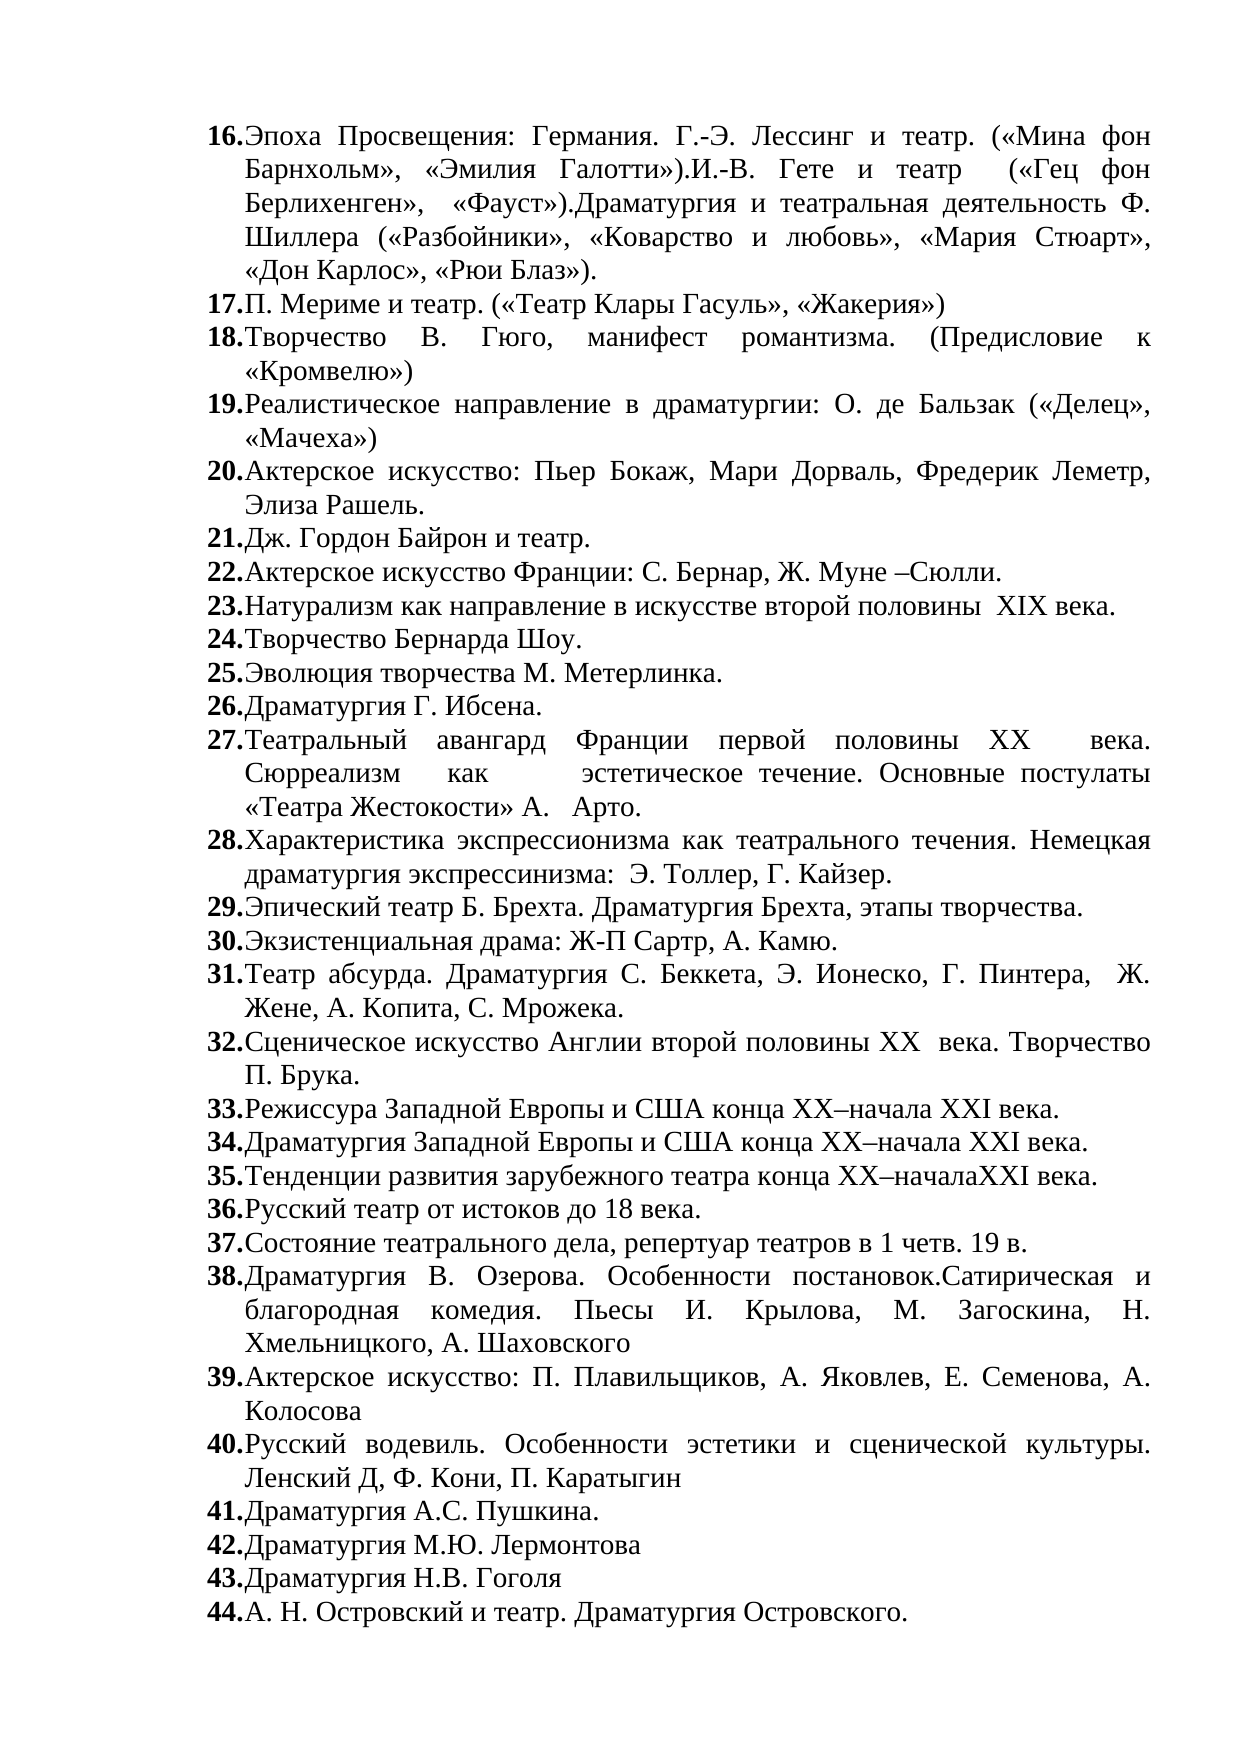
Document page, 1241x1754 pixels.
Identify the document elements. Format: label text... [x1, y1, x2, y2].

list А. Н. Островский и театр. Драматургия Островского. [207, 1594, 1152, 1627]
list Эпический театр Б. Брехта. Драматургия Брехта, этапы творчества. [207, 889, 1152, 923]
list Реалиcтическое направление в драматургии: О. де Бальзак («Делец», «Мачеха») [207, 386, 1152, 453]
list Тенденции развития зарубежного театра конца XX–началаXXI века. [207, 1158, 1152, 1191]
list Дж. Гордон Байрон и театр. [207, 521, 1152, 554]
list Актерское искусство: Пьер Бокаж, Мари Дорваль, Фредерик Леметр, Элиза Рашель. [207, 453, 1152, 521]
list Драматургия Западной Европы и США конца XX–начала XXI века. [207, 1124, 1152, 1158]
list Драматургия Г. Ибсена. [207, 688, 1152, 722]
list Драматургия М.Ю. Лермонтова [207, 1527, 1152, 1560]
list Русский театр от истоков до 18 века. [207, 1191, 1152, 1225]
list Русский водевиль. Особенности эстетики и сценической культуры. Ленский Д, Ф. Кони, П. Каратыгин [207, 1426, 1152, 1493]
list Драматургия Н.В. Гоголя [207, 1560, 1152, 1594]
list Экзистенциальная драма: Ж-П Сартр, А. Камю. [207, 923, 1152, 957]
list Творчество В. Гюго, манифест романтизма. (Предисловие к «Кромвелю») [207, 319, 1152, 386]
list Актерское искусство: П. Плавильщиков, А. Яковлев, Е. Семенова, А. Колосова [207, 1359, 1152, 1426]
list Натурализм как направление в искусстве второй половины XIX века. [207, 588, 1152, 621]
list Театральный авангард Франции первой половины XX века. Сюрреализм как эстетическое течение. Основные постулаты «Театра Жестокости» А. Арто. [207, 722, 1152, 822]
list Творчество Бернарда Шоу. [207, 621, 1152, 655]
list Режиссура Западной Европы и США конца XX–начала XXI века. [207, 1091, 1152, 1124]
list Характеристика экспрессионизма как театрального течения. Немецкая драматургия экспрессинизма: Э. Толлер, Г. Кайзер. [207, 822, 1152, 889]
list Драматургия В. Озерова. Особенности постановок.Сатирическая и благородная комедия. Пьесы И. Крылова, М. Загоскина, Н. Хмельницкого, А. Шаховского [207, 1258, 1152, 1359]
list Театр абсурда. Драматургия С. Беккета, Э. Ионеско, Г. Пинтера, Ж. Жене, А. Копита, С. Мрожека. [207, 957, 1152, 1024]
list Драматургия А.С. Пушкина. [207, 1493, 1152, 1527]
list Эволюция творчества М. Метерлинка. [207, 655, 1152, 688]
list Сценическое искусство Англии второй половины XX века. Творчество П. Брука. [207, 1024, 1152, 1091]
list П. Мериме и театр. («Театр Клары Гасуль», «Жакерия») [207, 286, 1152, 319]
list Состояние театрального дела, репертуар театров в 1 четв. 19 в. [207, 1225, 1152, 1258]
list Эпоха Просвещения: Германия. Г.-Э. Лессинг и театр. («Мина фон Барнхольм», «Эмилия Галотти»).И.-В. Гете и театр («Гец фон Берлихенген», «Фауст»).Драматургия и театральная деятельность Ф. Шиллера («Разбойники», «Коварство и любовь», «Мария Стюарт», «Дон Карлос», «Рюи Блаз»). [207, 118, 1152, 286]
list Актерское искусство Франции: С. Бернар, Ж. Муне –Сюлли. [207, 554, 1152, 588]
